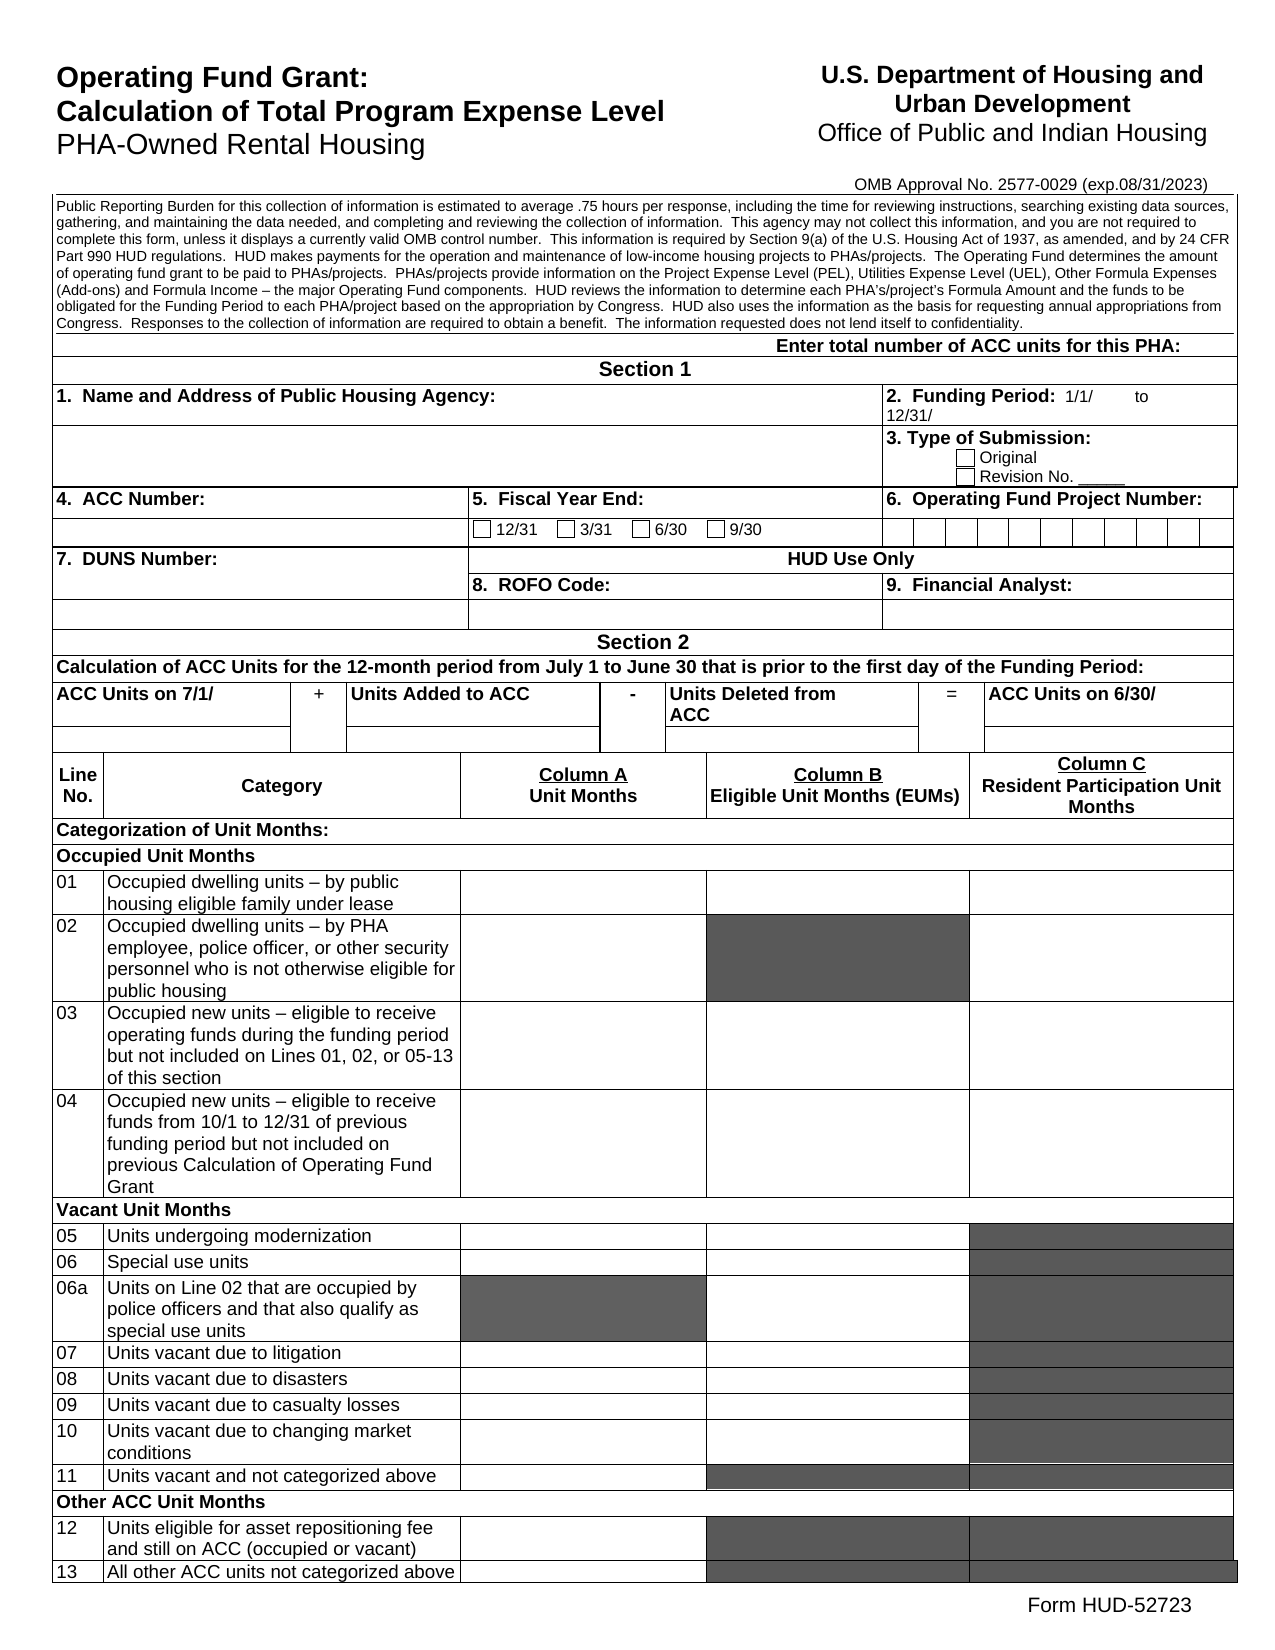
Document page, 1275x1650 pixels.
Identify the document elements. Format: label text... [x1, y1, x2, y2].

table_cell Vacant Unit Months [53, 1198, 1233, 1223]
table_cell [707, 1276, 969, 1341]
table_cell Occupied new units – eligible to receive operating funds during the funding period but not included on Lines 01, 02, or 05-13 of this section [104, 1002, 460, 1088]
table_cell 8. ROFO Code: [469, 574, 882, 598]
table_cell Occupied new units – eligible to receive funds from 10/1 to 12/31 of previous funding period but not included on previous Calculation of Operating Fund Grant [104, 1090, 460, 1197]
table_cell All other ACC units not categorized above [104, 1561, 460, 1582]
table_cell 01 [53, 871, 103, 914]
table_cell [53, 426, 882, 486]
table_cell [707, 871, 969, 914]
table_cell 12 [53, 1517, 103, 1560]
table_cell [461, 1517, 706, 1560]
table_cell [707, 1224, 969, 1249]
table_cell 08 [53, 1368, 103, 1393]
table_cell Calculation of ACC Units for the 12-month period from July 1 to June 30 that is prior to the first day of the Funding Period: [53, 656, 1233, 682]
table_cell [978, 519, 1008, 546]
table_cell [946, 519, 977, 546]
table_cell [53, 727, 290, 752]
table_cell 04 [53, 1090, 103, 1197]
table_cell [707, 1465, 969, 1489]
table_cell [707, 1342, 969, 1367]
table_cell [707, 915, 969, 1001]
table_cell 1. Name and Address of Public Housing Agency: [53, 385, 882, 425]
table_cell 09 [53, 1394, 103, 1419]
table_cell 5. Fiscal Year End: [469, 488, 882, 518]
table_cell Other ACC Unit Months [53, 1491, 1233, 1516]
table_cell Occupied Unit Months [53, 845, 1233, 870]
table_cell Section 1 [53, 357, 1237, 384]
table_cell - [601, 683, 665, 752]
table_cell [461, 1561, 706, 1582]
table_cell [666, 727, 918, 752]
table_cell [1105, 519, 1136, 546]
table_cell 02 [53, 915, 103, 1001]
table_cell [347, 727, 599, 752]
table_cell = [919, 683, 984, 752]
table_cell [970, 1224, 1233, 1249]
table_cell 2. Funding Period: 1/1/ to 12/31/ [883, 385, 1237, 425]
table_cell Category [104, 753, 460, 818]
table_cell 05 [53, 1224, 103, 1249]
table_cell Special use units [104, 1250, 460, 1275]
table_cell 6. Operating Fund Project Number: [883, 488, 1233, 518]
table_cell 7. DUNS Number: [53, 548, 468, 598]
table_cell 06a [53, 1276, 103, 1341]
table_cell ACC Units on 6/30/ [985, 683, 1233, 726]
table_cell Categorization of Unit Months: [53, 819, 1233, 844]
table_cell [53, 600, 468, 628]
table_cell Public Reporting Burden for this collection of information is estimated to average .75 hours per response, including the time for reviewing instructions, searching existing data sources, gathering, and maintaining the data needed, and completing and reviewing the collection of information. This agency may not collect this information, and you are not required to complete this form, unless it displays a currently valid OMB control number. This information is required by Section 9(a) of the U.S. Housing Act of 1937, as amended, and by 24 CFR Part 990 HUD regulations. HUD makes payments for the operation and maintenance of low-income housing projects to PHAs/projects. The Operating Fund determines the amount of operating fund grant to be paid to PHAs/projects. PHAs/projects provide information on the Project Expense Level (PEL), Utilities Expense Level (UEL), Other Formula Expenses (Add-ons) and Formula Income – the major Operating Fund components. HUD reviews the information to determine each PHA’s/project’s Formula Amount and the funds to be obligated for the Funding Period to each PHA/project based on the appropriation by Congress. HUD also uses the information as the basis for requesting annual appropriations from Congress. Responses to the collection of information are required to obtain a benefit. The information requested does not lend itself to confidentiality. Enter total number of ACC units for this PHA: [53, 194, 1237, 356]
table_cell [461, 1465, 706, 1489]
table_header Department of Housing and Urban Development Office of Public and Indian Housing OMB Approval No. 2577-0029 (exp.08/31/2023) [788, 60, 1237, 194]
table_cell [469, 600, 882, 628]
table_cell [707, 1368, 969, 1393]
table_cell [970, 1465, 1233, 1489]
table_cell [970, 1002, 1233, 1088]
table_cell [707, 1394, 969, 1419]
table_cell 10 [53, 1420, 103, 1463]
table_cell [970, 1250, 1233, 1275]
table_cell 03 [53, 1002, 103, 1088]
table_cell 12/31 3/31 6/30 9/30 [469, 519, 882, 546]
table_cell + [291, 683, 346, 752]
table_cell [970, 1276, 1233, 1341]
table_cell [707, 1002, 969, 1088]
table_cell [970, 1394, 1233, 1419]
table_cell [985, 727, 1233, 752]
table_cell Occupied dwelling units – by public housing eligible family under lease [104, 871, 460, 914]
table_cell [707, 1420, 969, 1463]
table_cell [707, 1090, 969, 1197]
table_cell Units Deleted from ACC [666, 683, 918, 726]
table_cell Units vacant due to litigation [104, 1342, 460, 1367]
table_cell Occupied dwelling units – by PHA employee, police officer, or other security personnel who is not otherwise eligible for public housing [104, 915, 460, 1001]
table_cell Units vacant due to casualty losses [104, 1394, 460, 1419]
table_cell [461, 1368, 706, 1393]
table_cell [914, 519, 945, 546]
table_cell [461, 1342, 706, 1367]
table_cell [970, 1090, 1233, 1197]
table_cell 4. ACC Number: [53, 488, 468, 518]
table_cell HUD Use Only [469, 548, 1233, 572]
table_cell [970, 1561, 1237, 1582]
table_cell 06 [53, 1250, 103, 1275]
table_cell 07 [53, 1342, 103, 1367]
table_cell [461, 1394, 706, 1419]
table_cell Units vacant and not categorized above [104, 1465, 460, 1489]
table_cell [883, 600, 1233, 628]
table_cell [461, 1002, 706, 1088]
table_cell Units on Line 02 that are occupied by police officers and that also qualify as special use units [104, 1276, 460, 1341]
table_cell 13 [53, 1561, 103, 1582]
table_cell Units eligible for asset repositioning fee and still on ACC (occupied or vacant) [104, 1517, 460, 1560]
table_cell [970, 915, 1233, 1001]
table_cell [970, 1368, 1233, 1393]
table_cell [53, 519, 468, 546]
table_cell [461, 1090, 706, 1197]
table_cell [1073, 519, 1104, 546]
table_cell [461, 871, 706, 914]
table_cell Column B Eligible Unit Months (EUMs) [707, 753, 969, 818]
table_cell [970, 1342, 1233, 1367]
table_header Operating Fund Grant: Calculation of Total Program Expense Level PHA-Owned Rental Housing [53, 60, 787, 194]
table_cell Column A Unit Months [461, 753, 706, 818]
table_cell 11 [53, 1465, 103, 1489]
table_cell [1137, 519, 1167, 546]
table_cell Units undergoing modernization [104, 1224, 460, 1249]
table_cell Line No. [53, 753, 103, 818]
table_cell Units Added to ACC [347, 683, 599, 726]
table_cell [707, 1250, 969, 1275]
table_cell Column C Resident Participation Unit Months [970, 753, 1233, 818]
table_cell [883, 519, 913, 546]
table_cell [1009, 519, 1040, 546]
table_cell [1041, 519, 1072, 546]
table_cell [707, 1561, 969, 1582]
table_cell Units vacant due to disasters [104, 1368, 460, 1393]
table_cell 3. Type of Submission: Original Revision No. _____ [883, 426, 1237, 486]
table_cell [970, 1517, 1233, 1560]
table_cell [461, 1224, 706, 1249]
table_cell Units vacant due to changing market conditions [104, 1420, 460, 1463]
table_cell [461, 1250, 706, 1275]
table_cell [707, 1517, 969, 1560]
table_cell [970, 871, 1233, 914]
table_cell [1200, 519, 1233, 546]
table_cell [461, 1420, 706, 1463]
table_cell [1168, 519, 1199, 546]
table_cell [461, 1276, 706, 1341]
table_cell ACC Units on 7/1/ [53, 683, 290, 726]
table_cell [461, 915, 706, 1001]
table_cell [970, 1420, 1233, 1463]
table_cell Section 2 [53, 630, 1233, 654]
table_cell 9. Financial Analyst: [883, 574, 1233, 598]
